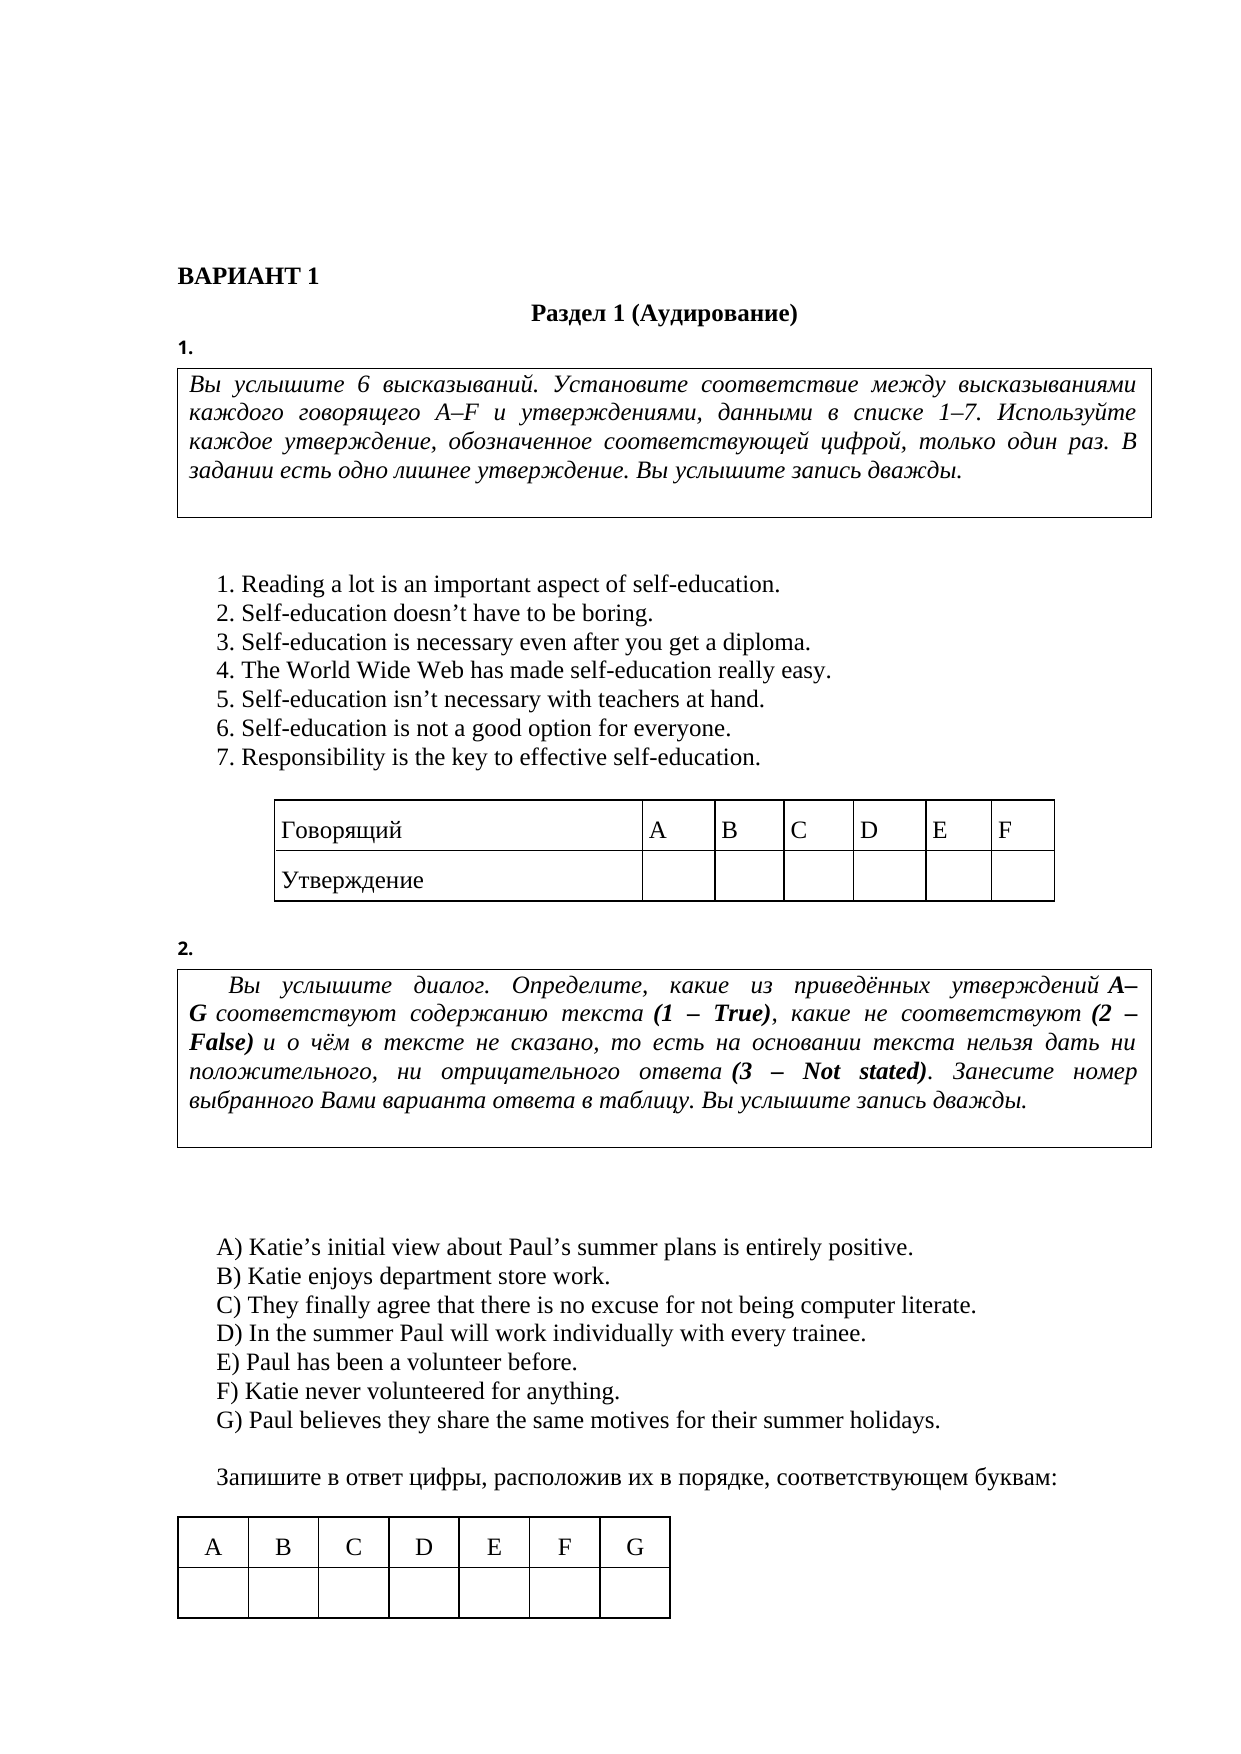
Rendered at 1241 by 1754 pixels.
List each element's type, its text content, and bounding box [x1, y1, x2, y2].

text F) Katie never volunteered for anything. [177, 1376, 1152, 1405]
table_header Говорящий [275, 801, 642, 850]
text 1. [177, 334, 1152, 360]
text 2. [177, 935, 1152, 961]
text G) Paul believes they share the same motives for their summer holidays. [177, 1405, 1152, 1433]
table_header E [927, 801, 991, 850]
text D) In the summer Paul will work individually with every trainee. [177, 1318, 1152, 1347]
table_cell Утверждение [275, 851, 642, 900]
table_header A [643, 801, 714, 850]
text 6. Self-education is not a good option for everyone. [177, 713, 1152, 742]
table_header F [992, 801, 1054, 850]
table_header B [249, 1518, 318, 1567]
table_header Вы услышите диалог. Определите, какие из приведённых утверждений А–G соответствуют содержанию текста (1 – True), какие не соответствуют (2 – False) и о чём в тексте не сказано, то есть на основании текста нельзя дать ни положительного, ни отрицательного ответа (3 – Not stated). Занесите номер выбранного Вами варианта ответа в таблицу. Вы услышите запись дважды. [178, 970, 1151, 1147]
table_cell [460, 1568, 529, 1617]
table_cell [716, 851, 783, 900]
text E) Paul has been a volunteer before. [177, 1347, 1152, 1376]
text 4. The World Wide Web has made self-education really easy. [177, 655, 1152, 684]
table_header G [601, 1518, 669, 1567]
table_cell [785, 851, 853, 900]
table_header F [530, 1518, 599, 1567]
text Раздел 1 (Аудирование) [177, 298, 1152, 327]
table_cell [992, 851, 1054, 900]
table_header Вы услышите 6 высказываний. Установите соответствие между высказываниями каждого говорящего A–F и утверждениями, данными в списке 1–7. Используйте каждое утверждение, обозначенное соответствующей цифрой, только один раз. В задании есть одно лишнее утверждение. Вы услышите запись дважды. [178, 369, 1151, 517]
table_header E [460, 1518, 529, 1567]
table_header D [854, 801, 925, 850]
text 3. Self-education is necessary even after you get a diploma. [177, 627, 1152, 655]
table_cell [530, 1568, 599, 1617]
table_cell [927, 851, 991, 900]
table_cell [854, 851, 925, 900]
table_header A [179, 1518, 248, 1567]
table_header B [716, 801, 783, 850]
text ВАРИАНТ 1 [177, 261, 1152, 290]
table_cell [319, 1568, 388, 1617]
table_cell [179, 1568, 248, 1617]
table_header C [785, 801, 853, 850]
text 1. Reading a lot is an important aspect of self-education. [177, 569, 1152, 598]
table_cell [643, 851, 714, 900]
table_cell [390, 1568, 458, 1617]
text 5. Self-education isn’t necessary with teachers at hand. [177, 684, 1152, 713]
text B) Katie enjoys department store work. [177, 1261, 1152, 1290]
text 7. Responsibility is the key to effective self-education. [177, 742, 1152, 770]
text C) They finally agree that there is no excuse for not being computer literate. [177, 1290, 1152, 1318]
table_cell [249, 1568, 318, 1617]
table_header C [319, 1518, 388, 1567]
text 2. Self-education doesn’t have to be boring. [177, 598, 1152, 627]
table_header D [390, 1518, 458, 1567]
table_cell [601, 1568, 669, 1617]
text A) Katie’s initial view about Paul’s summer plans is entirely positive. [177, 1232, 1152, 1261]
text Запишите в ответ цифры, расположив их в порядке, соответствующем буквам: [177, 1462, 1152, 1491]
